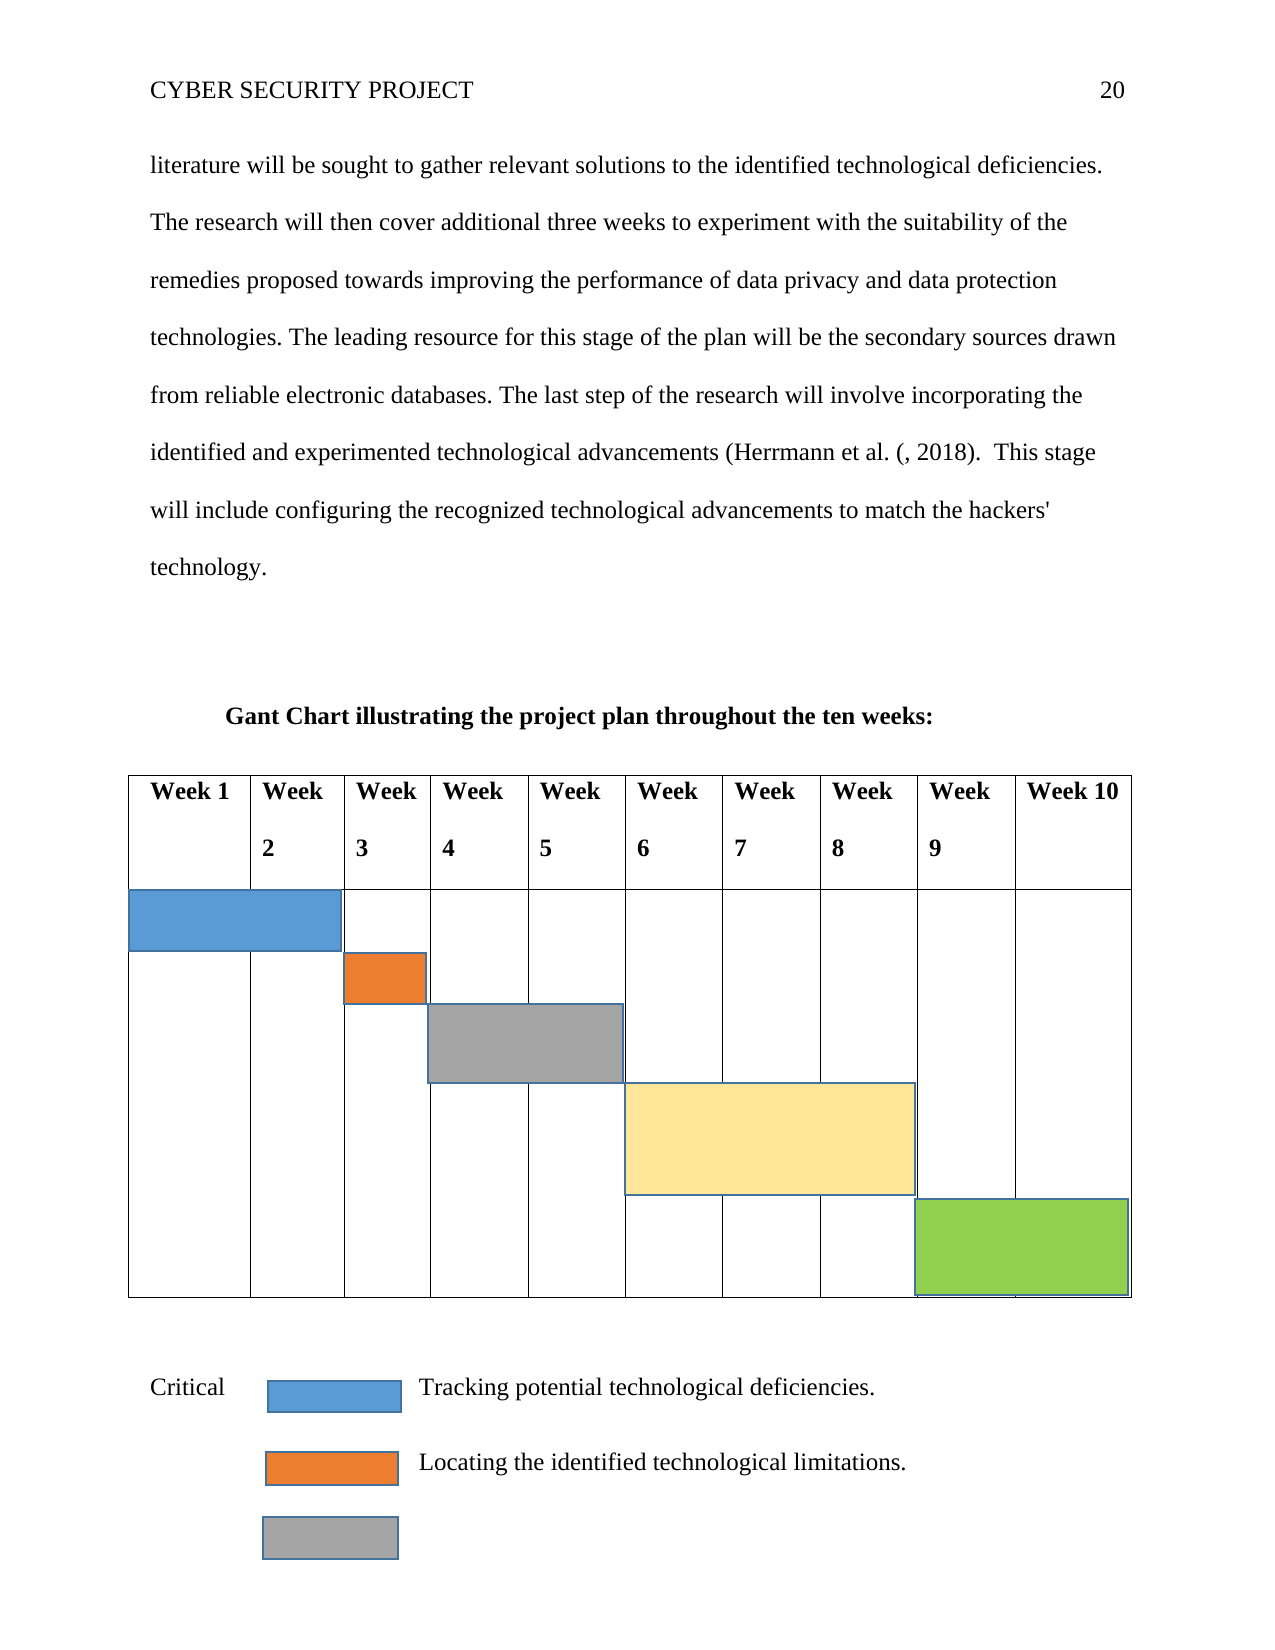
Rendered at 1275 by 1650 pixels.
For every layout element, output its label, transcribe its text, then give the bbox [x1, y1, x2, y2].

table_cell [821, 890, 917, 1297]
table_cell [529, 890, 625, 1082]
table_cell [626, 1196, 722, 1297]
table_header Week 10 [1016, 776, 1131, 888]
table_header Week 8 [821, 776, 917, 888]
table_cell [529, 1084, 625, 1297]
table_header Week 1 [129, 776, 250, 888]
table_cell [431, 890, 528, 1003]
table_header Week 5 [529, 776, 625, 888]
table_cell [626, 890, 722, 1082]
table_cell [129, 952, 250, 1297]
table_header Week 4 [431, 776, 528, 888]
table_header Week 7 [723, 776, 820, 888]
table_header Week 2 [251, 776, 344, 888]
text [150, 150, 1125, 581]
table_cell [1016, 890, 1131, 1297]
table_cell [723, 890, 820, 1082]
table_cell [431, 1084, 528, 1297]
table_cell [345, 890, 430, 1003]
text Locating the identified technological limitations. [150, 1447, 1125, 1475]
text Critical Tracking potential technological deficiencies. [150, 1372, 1125, 1401]
table_cell [723, 1196, 820, 1297]
table_header Week 6 [626, 776, 722, 888]
table_header Week 9 [918, 776, 1015, 888]
table_cell [251, 890, 344, 1297]
table_cell [918, 890, 1015, 1198]
table_cell [345, 1005, 430, 1297]
text Gant Chart illustrating the project plan throughout the ten weeks: [150, 701, 1125, 729]
table_header Week 3 [345, 776, 430, 888]
